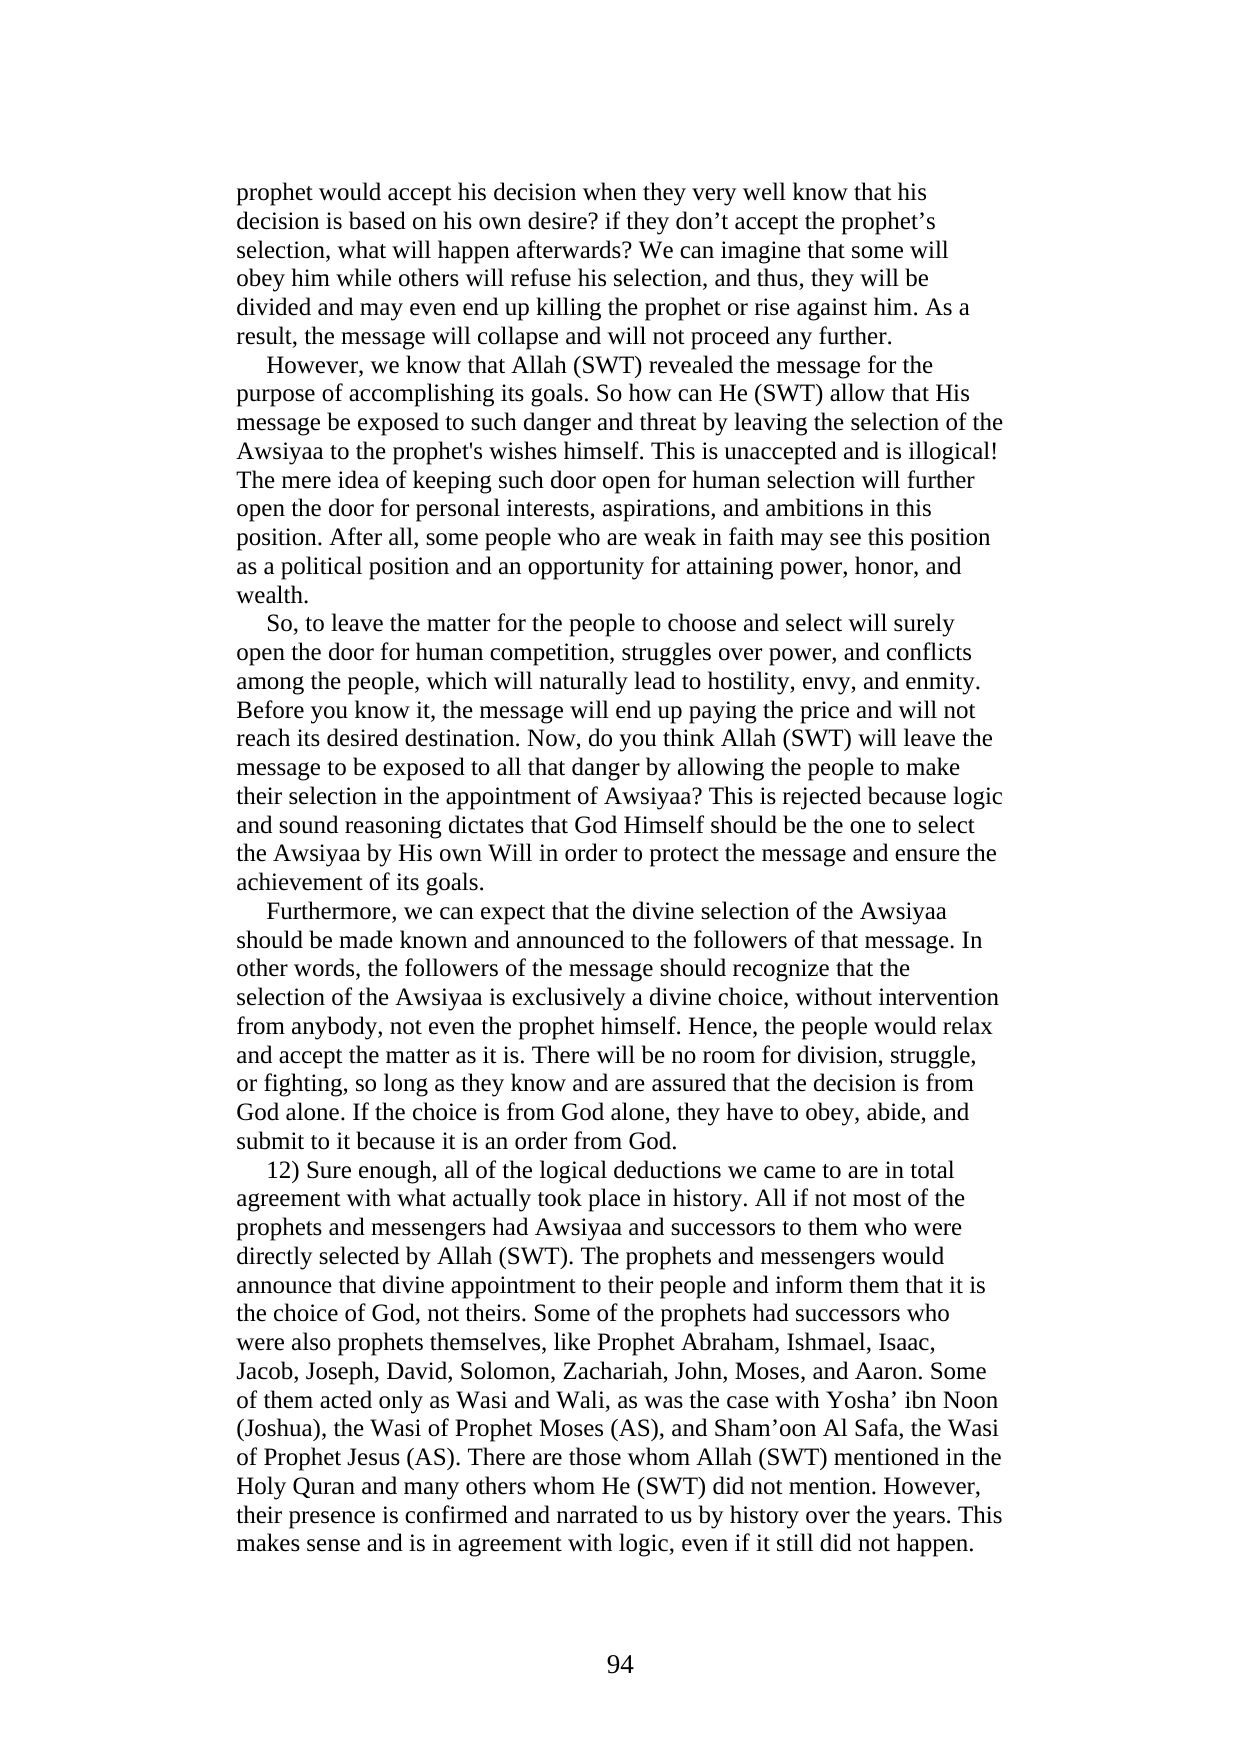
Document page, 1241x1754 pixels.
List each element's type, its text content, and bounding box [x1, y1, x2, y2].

text So, to leave the matter for the people to choose and select will surely open the door for human competition, struggles over power, and conflicts among the people, which will naturally lead to hostility, envy, and enmity. Before you know it, the message will end up paying the price and will not reach its desired destination. Now, do you think Allah (SWT) will leave the message to be exposed to all that danger by allowing the people to make their selection in the appointment of Awsiyaa? This is rejected because logic and sound reasoning dictates that God Himself should be the one to select the Awsiyaa by His own Will in order to protect the message and ensure the achievement of its goals. [236, 608, 1004, 896]
text However, we know that Allah (SWT) revealed the message for the purpose of accomplishing its goals. So how can He (SWT) allow that His message be exposed to such danger and threat by leaving the selection of the Awsiyaa to the prophet's wishes himself. This is unaccepted and is illogical! The mere idea of keeping such door open for human selection will further open the door for personal interests, aspirations, and ambitions in this position. After all, some people who are weak in faith may see this position as a political position and an opportunity for attaining power, honor, and wealth. [236, 350, 1004, 608]
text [236, 1155, 1004, 1557]
text Furthermore, we can expect that the divine selection of the Awsiyaa should be made known and announced to the followers of that message. In other words, the followers of the message should recognize that the selection of the Awsiyaa is exclusively a divine choice, without intervention from anybody, not even the prophet himself. Hence, the people would relax and accept the matter as it is. There will be no room for division, struggle, or fighting, so long as they know and are assured that the decision is from God alone. If the choice is from God alone, they have to obey, abide, and submit to it because it is an order from God. [236, 896, 1004, 1155]
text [236, 177, 1004, 350]
